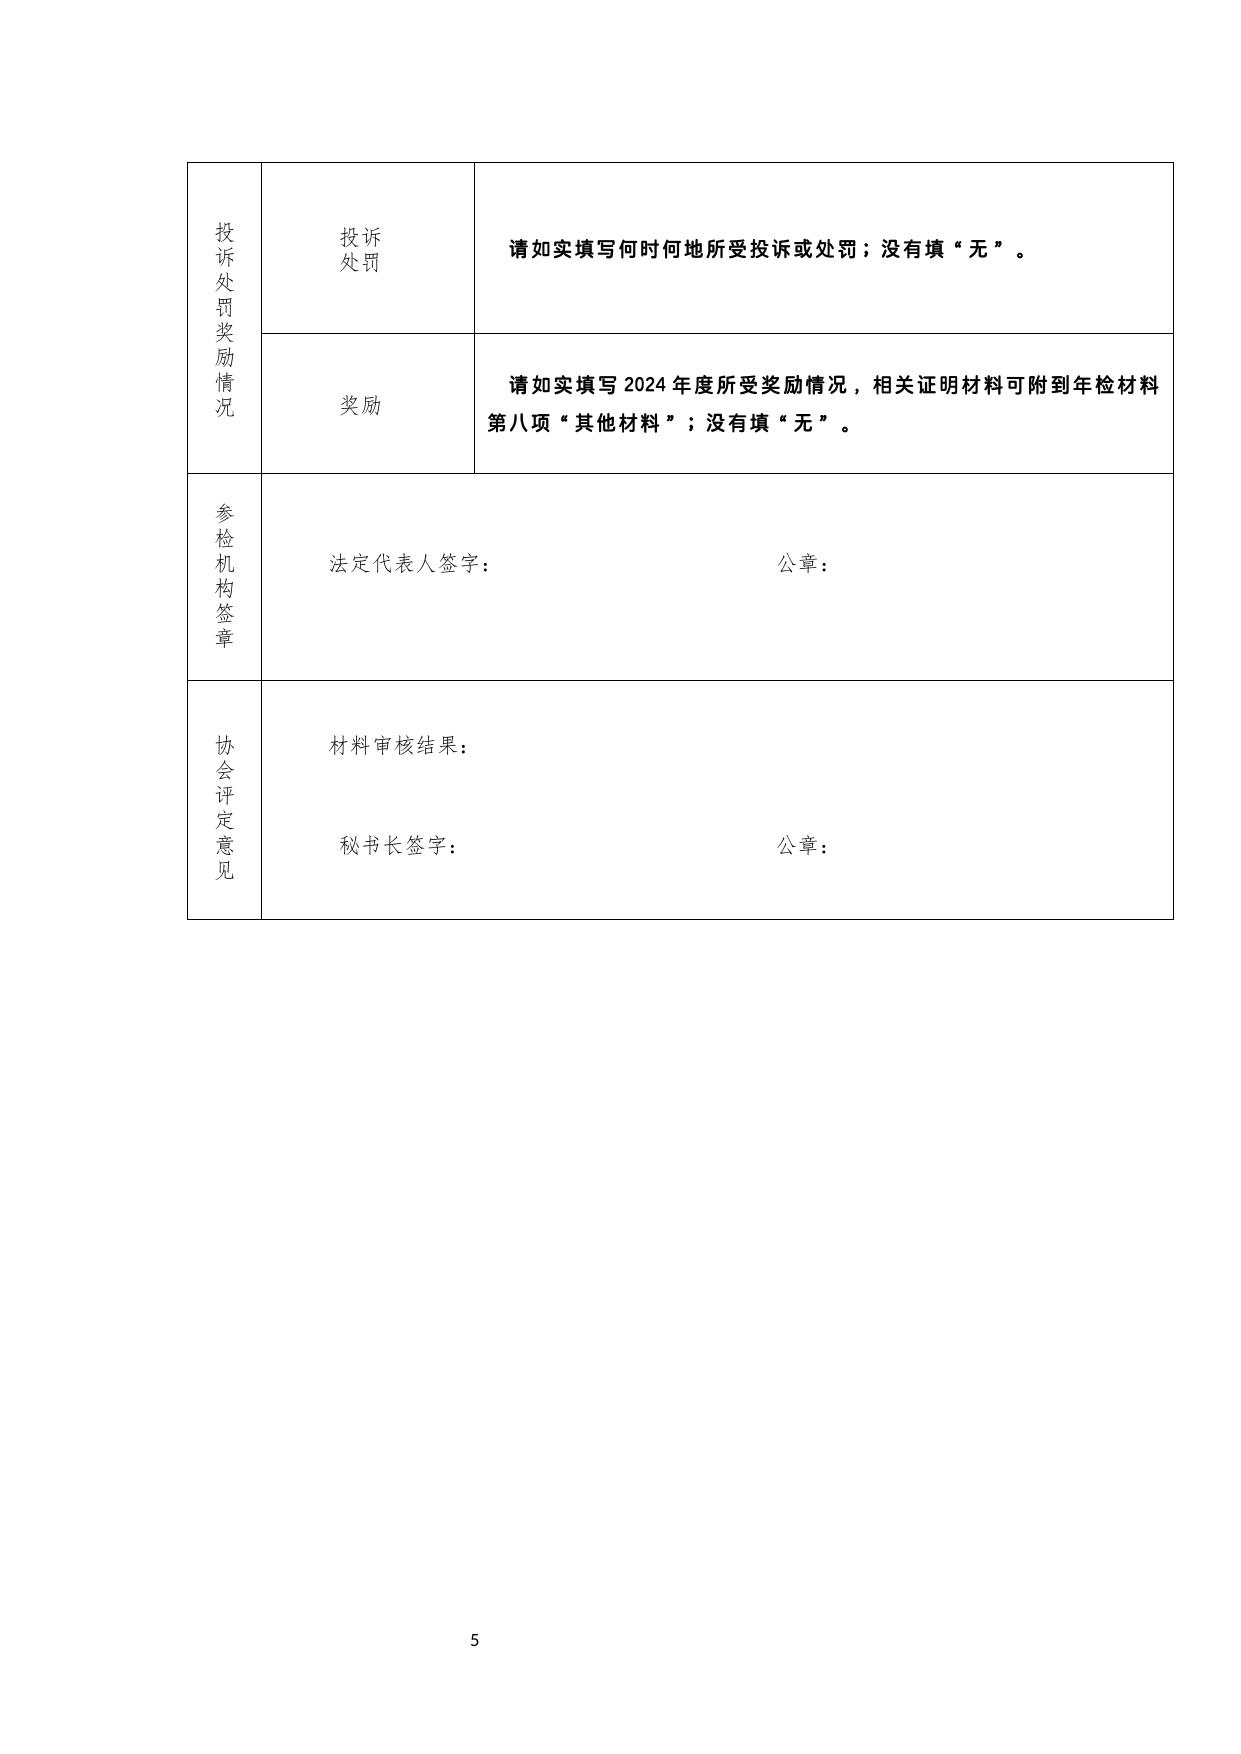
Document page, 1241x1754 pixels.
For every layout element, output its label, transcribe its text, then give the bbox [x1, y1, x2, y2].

table_cell 请如实填写2024年度所受奖励情况，相关证明材料可附到年检材料第八项“其他材料”；没有填“无”。 [475, 334, 1173, 473]
table_cell 材料审核结果： 秘书长签字： 公章： [262, 681, 1173, 919]
table_cell 请如实填写何时何地所受投诉或处罚；没有填“无”。 [475, 163, 1173, 333]
table_cell 投诉 处罚 [262, 163, 474, 333]
table_cell 协 会 评 定 意 见 [188, 681, 261, 919]
table_cell 奖励 [262, 334, 474, 473]
table_cell 法定代表人签字： 公章： [262, 474, 1173, 680]
table_cell 投 诉 处 罚 奖 励 情 况 [188, 163, 261, 473]
table_cell 参 检 机 构 签 章 [188, 474, 261, 680]
